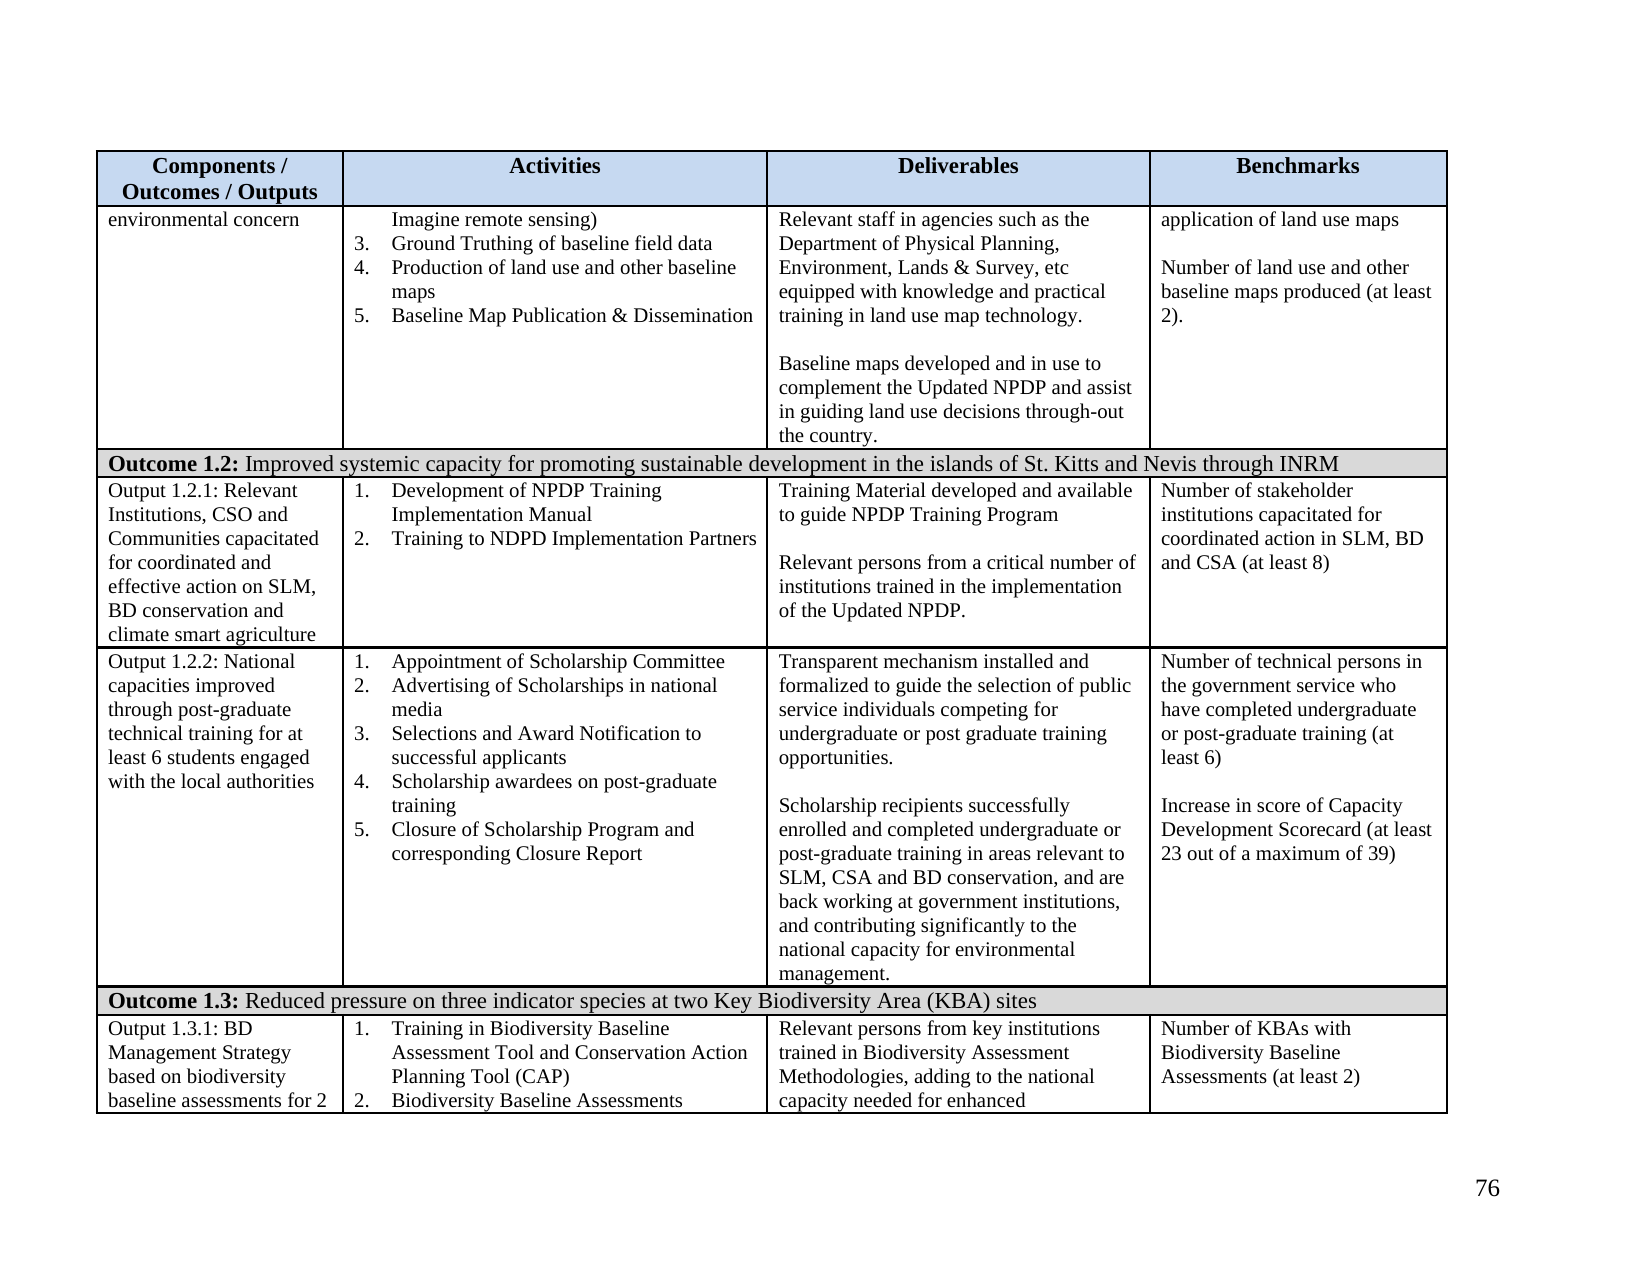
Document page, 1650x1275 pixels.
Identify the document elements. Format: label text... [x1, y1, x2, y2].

table_cell Appointment of Scholarship Committee Advertising of Scholarships in national media Selections and Award Notification to successful applicants Scholarship awardees on post-graduate training Closure of Scholarship Program and corresponding Closure Report [344, 649, 766, 985]
table_cell Number of technical persons in the government service who have completed undergraduate or post-graduate training (at least 6) Increase in score of Capacity Development Scorecard (at least 23 out of a maximum of 39) [1151, 649, 1446, 985]
table_cell Outcome 1.2: Improved systemic capacity for promoting sustainable development in the islands of St. Kitts and Nevis through INRM [98, 450, 1446, 476]
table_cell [98, 207, 342, 447]
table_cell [768, 1016, 1149, 1112]
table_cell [344, 207, 766, 447]
table_header Benchmarks [1151, 152, 1446, 205]
table_cell Output 1.2.1: Relevant Institutions, CSO and Communities capacitated for coordinated and effective action on SLM, BD conservation and climate smart agriculture [98, 478, 342, 646]
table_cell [768, 207, 1149, 447]
table_cell Transparent mechanism installed and formalized to guide the selection of public service individuals competing for undergraduate or post graduate training opportunities. Scholarship recipients successfully enrolled and completed undergraduate or post-graduate training in areas relevant to SLM, CSA and BD conservation, and are back working at government institutions, and contributing significantly to the national capacity for environmental management. [768, 649, 1149, 985]
table_header Deliverables [768, 152, 1149, 205]
table_header Components / Outcomes / Outputs [98, 152, 342, 205]
table_cell Outcome 1.3: Reduced pressure on three indicator species at two Key Biodiversity Area (KBA) sites [98, 988, 1446, 1014]
table_cell Development of NPDP Training Implementation Manual Training to NDPD Implementation Partners [344, 478, 766, 646]
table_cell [98, 1016, 342, 1112]
table_header Activities [344, 152, 766, 205]
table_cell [344, 1016, 766, 1112]
table_cell Training Material developed and available to guide NPDP Training Program Relevant persons from a critical number of institutions trained in the implementation of the Updated NPDP. [768, 478, 1149, 646]
table_cell Output 1.2.2: National capacities improved through post-graduate technical training for at least 6 students engaged with the local authorities [98, 649, 342, 985]
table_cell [1151, 1016, 1446, 1112]
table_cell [1151, 207, 1446, 447]
table_cell Number of stakeholder institutions capacitated for coordinated action in SLM, BD and CSA (at least 8) [1151, 478, 1446, 646]
